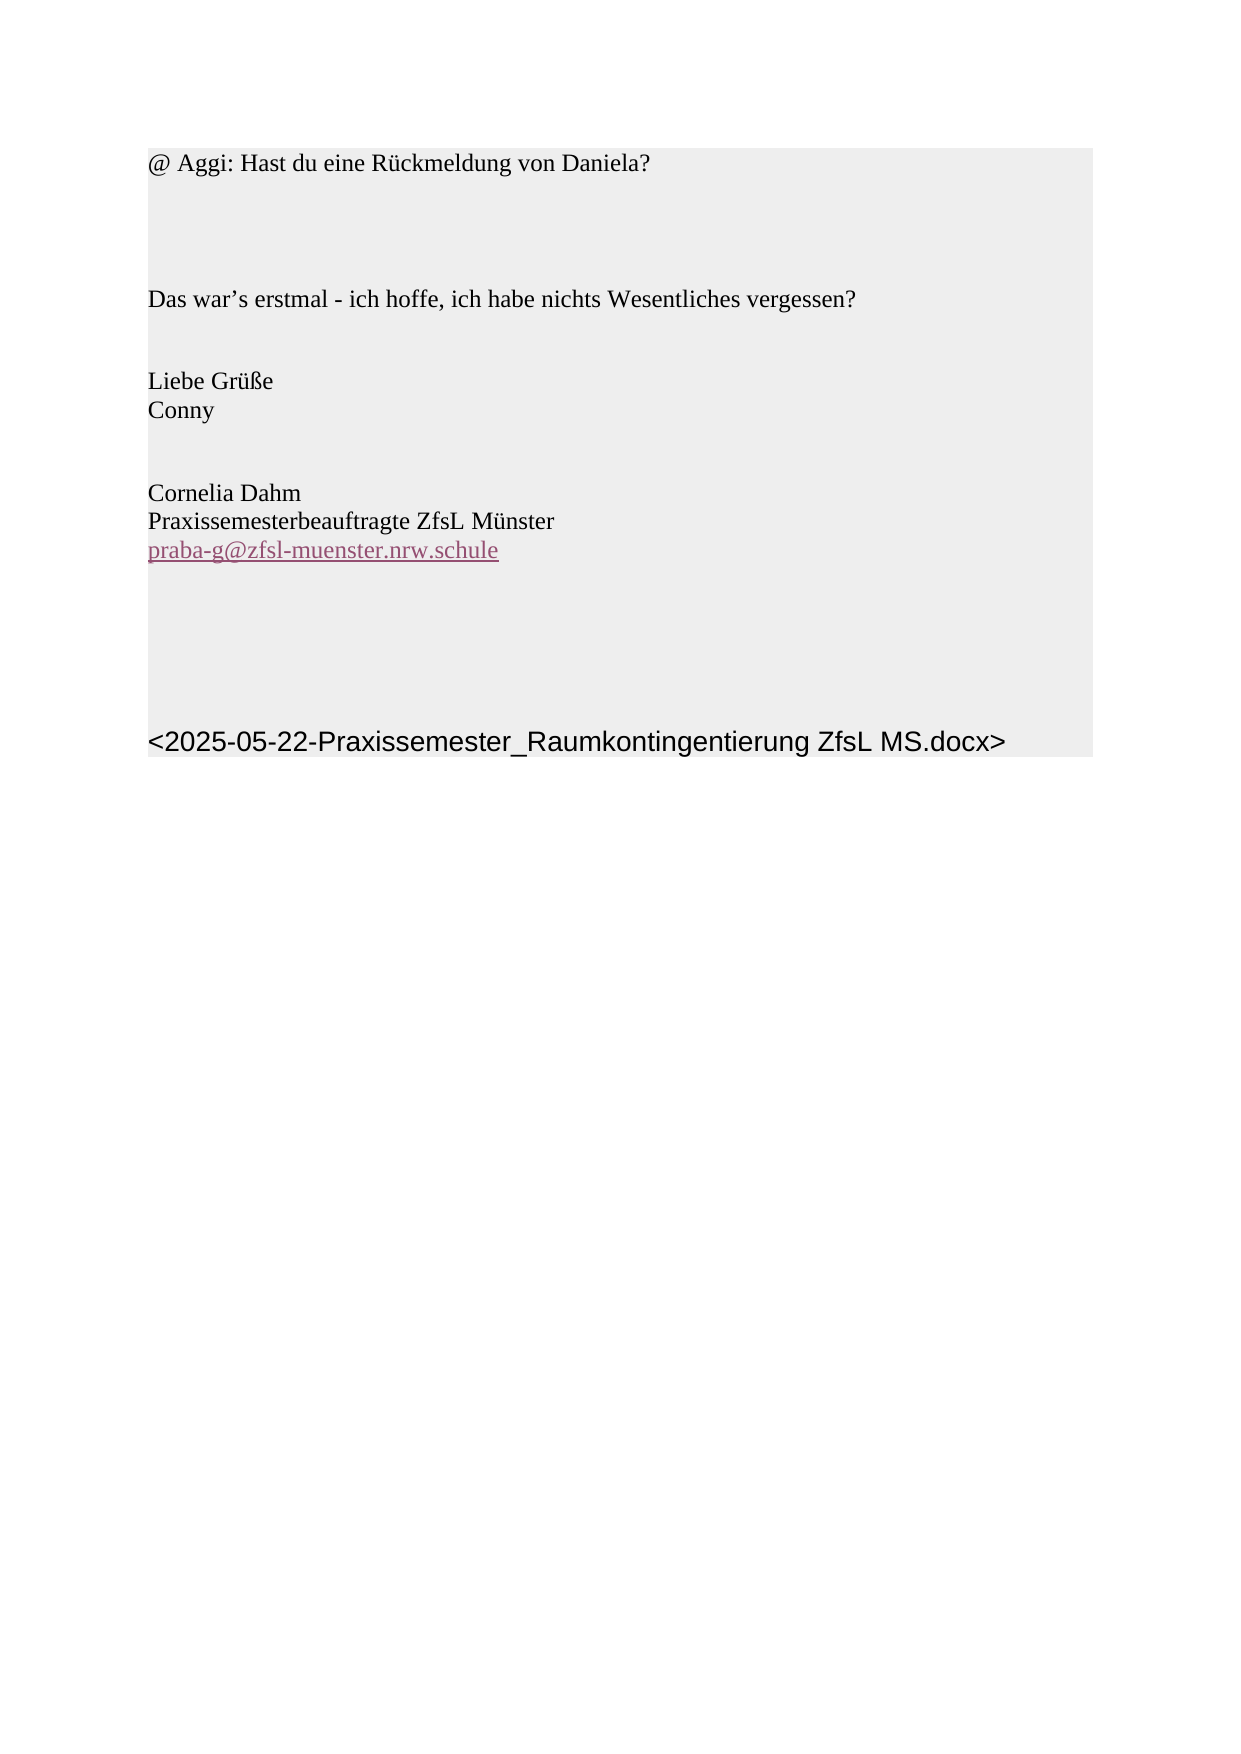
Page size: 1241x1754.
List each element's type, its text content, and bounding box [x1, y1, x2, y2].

text Praxissemesterbeauftragte ZfsL Münster [148, 506, 1093, 535]
text Cornelia Dahm [148, 478, 1093, 506]
text <2025-05-22-Praxissemester_Raumkontingentierung ZfsL MS.docx> [148, 725, 1093, 757]
text Das war’s erstmal - ich hoffe, ich habe nichts Wesentliches vergessen? [148, 284, 1093, 313]
text Conny [148, 395, 1093, 424]
text praba-g@zfsl-muenster.nrw.schule [148, 535, 1093, 564]
text @ Aggi: Hast du eine Rückmeldung von Daniela? [148, 148, 1093, 176]
text Liebe Grüße [148, 366, 1093, 395]
